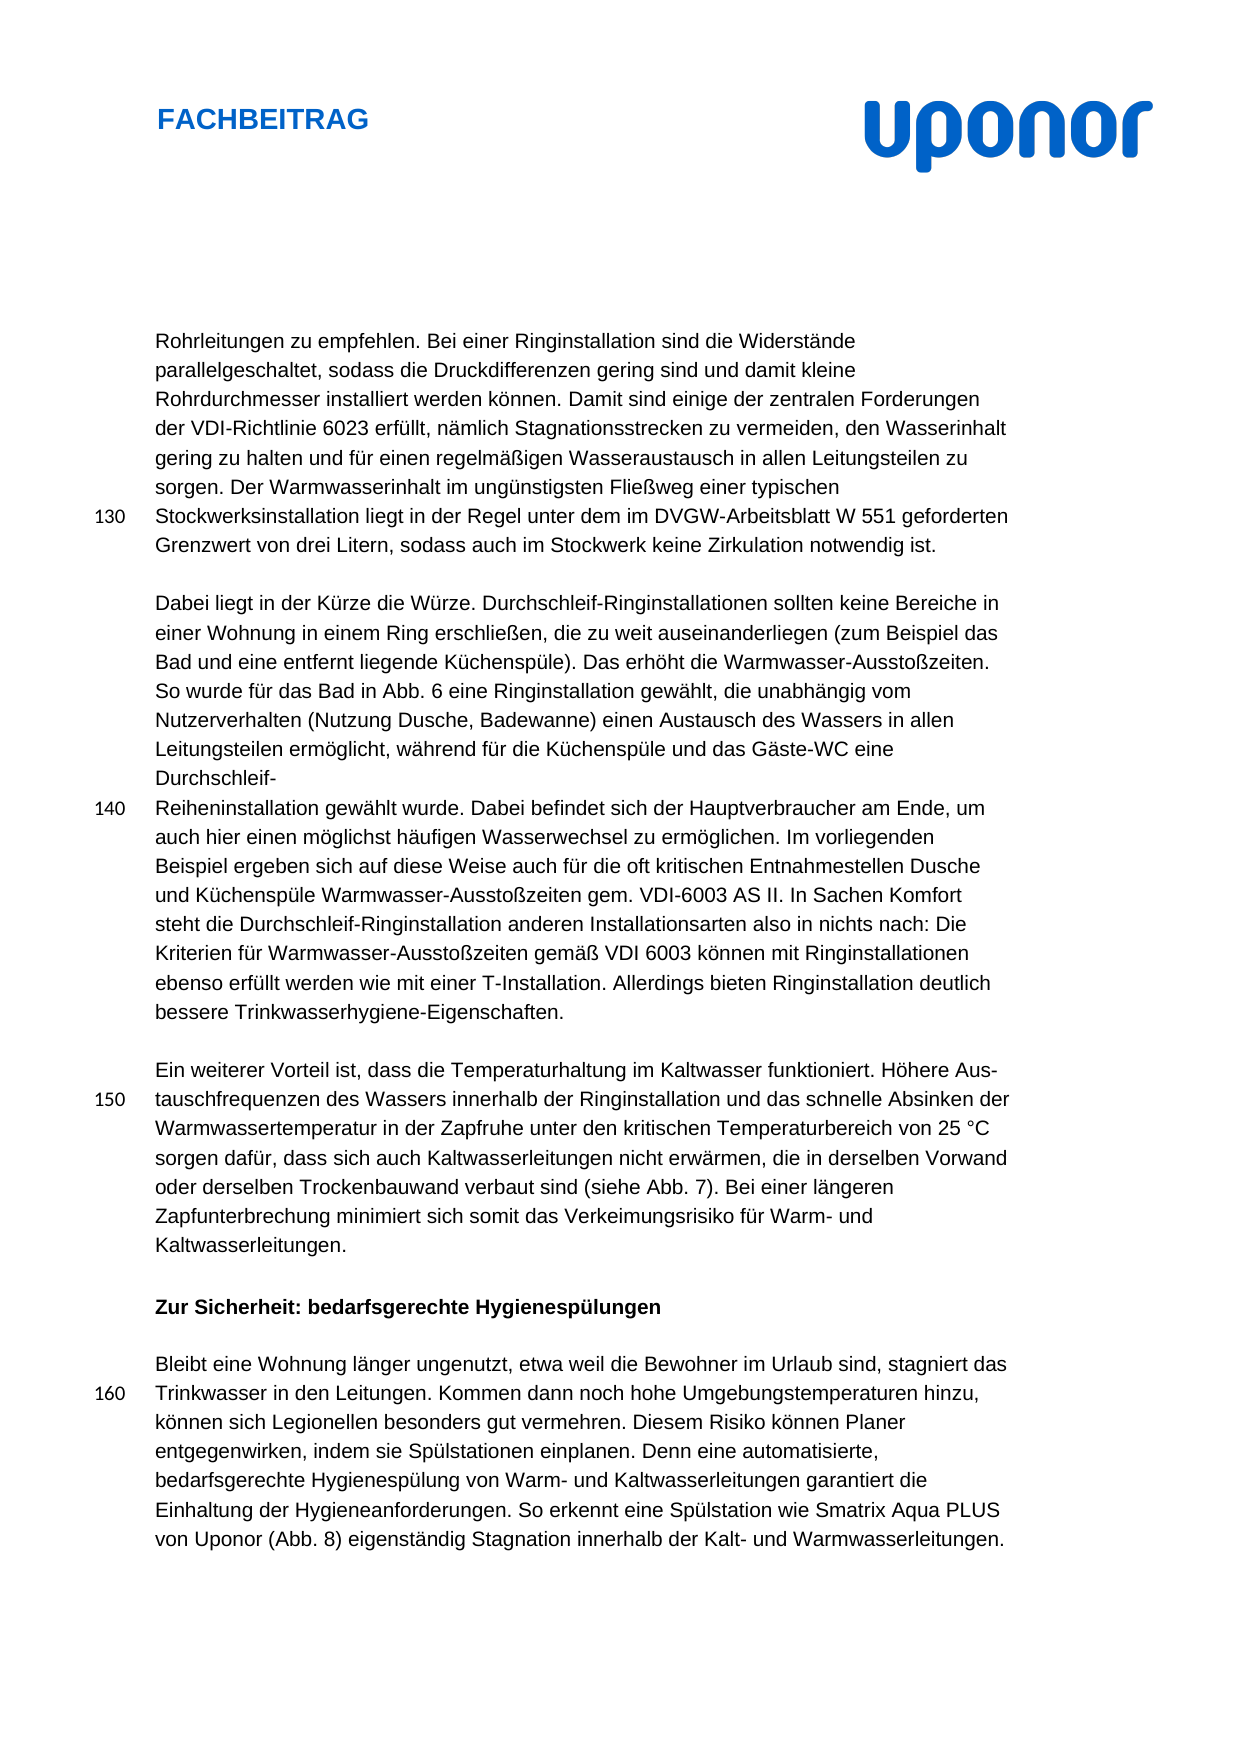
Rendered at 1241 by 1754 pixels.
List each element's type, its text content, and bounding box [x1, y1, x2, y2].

picture [858, 55, 1163, 186]
text Zur Sicherheit: bedarfsgerechte Hygienespülungen [155, 1287, 1005, 1319]
text Dabei liegt in der Kürze die Würze. Durchschleif-Ringinstallationen sollten keine Bereiche in einer Wohnung in einem Ring erschließen, die zu weit auseinanderliegen (zum Beispiel das Bad und eine entfernt liegende Küchenspüle). Das erhöht die Warmwasser-Ausstoßzeiten. So wurde für das Bad in Abb. 6 eine Ringinstallation gewählt, die unabhängig vom Nutzerverhalten (Nutzung Dusche, Badewanne) einen Austausch des Wassers in allen Leitungsteilen ermöglicht, während für die Küchenspüle und das Gäste-WC eine Durchschleif- [155, 587, 1012, 792]
text Reiheninstallation gewählt wurde. Dabei befindet sich der Hauptverbraucher am Ende, um auch hier einen möglichst häufigen Wasserwechsel zu ermöglichen. Im vorliegenden Beispiel ergeben sich auf diese Weise auch für die oft kritischen Entnahmestellen Dusche und Küchenspüle Warmwasser-Ausstoßzeiten gem. VDI-6003 AS II. In Sachen Komfort steht die Durchschleif-Ringinstallation anderen Installationsarten also in nichts nach: Die Kriterien für Warmwasser-Ausstoßzeiten gemäß VDI 6003 können mit Ringinstallationen ebenso erfüllt werden wie mit einer T-Installation. Allerdings bieten Ringinstallation deutlich bessere Trinkwasserhygiene-Eigenschaften. [155, 792, 1012, 1025]
text Ein weiterer Vorteil ist, dass die Temperaturhaltung im Kaltwasser funktioniert. Höhere Aus-tauschfrequenzen des Wassers innerhalb der Ringinstallation und das schnelle Absinken der Warmwassertemperatur in der Zapfruhe unter den kritischen Temperaturbereich von 25 °C sorgen dafür, dass sich auch Kaltwasserleitungen nicht erwärmen, die in derselben Vorwand oder derselben Trockenbauwand verbaut sind (siehe Abb. 7). Bei einer längeren Zapfunterbrechung minimiert sich somit das Verkeimungsrisiko für Warm- und Kaltwasserleitungen. [155, 1054, 1012, 1258]
